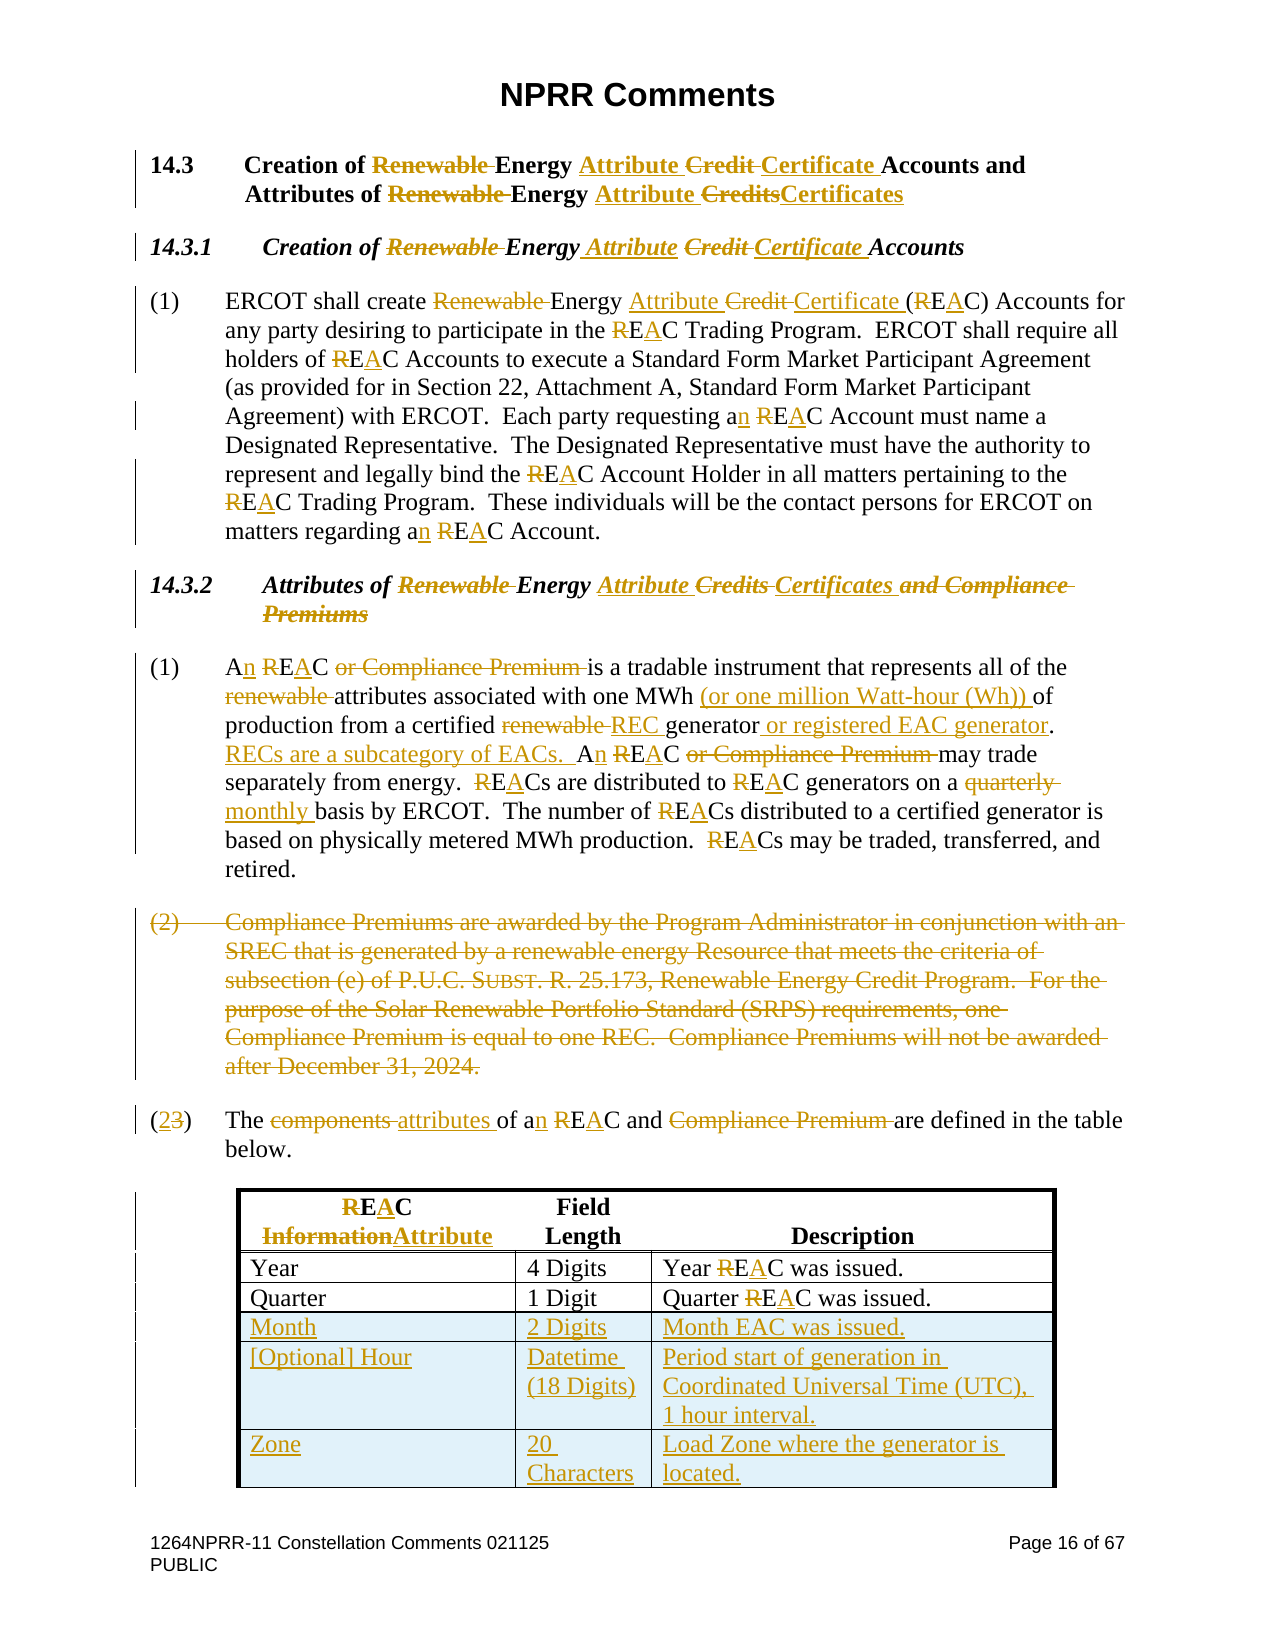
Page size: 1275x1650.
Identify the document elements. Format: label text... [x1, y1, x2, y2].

table_cell Year EC was issued. [652, 1253, 1052, 1282]
table_cell 4 Digits [516, 1253, 651, 1282]
text () The of a EC and are defined in the table below. [150, 1105, 1125, 1162]
table_cell Quarter [241, 1283, 515, 1311]
text 14.3.1 Creation of Energy Accounts [150, 232, 1125, 261]
table_header Description [651, 1192, 1052, 1250]
text (1) ERCOT shall create Energy (EC) Accounts for any party desiring to participate in the EC Trading Program. ERCOT shall require all holders of EC Accounts to execute a Standard Form Market Participant Agreement (as provided for in Section 22, Attachment A, Standard Form Market Participant Agreement) with ERCOT. Each party requesting a EC Account must name a Designated Representative. The Designated Representative must have the authority to represent and legally bind the EC Account Holder in all matters pertaining to the EC Trading Program. These individuals will be the contact persons for ERCOT on matters regarding a EC Account. [150, 286, 1125, 545]
text 14.3.2 Attributes of Energy [150, 570, 1125, 627]
table_header Field Length [516, 1192, 651, 1250]
text (1) A EC is a tradable instrument that represents all of the attributes associated with one MWh of production from a certified generator. A EC may trade separately from energy. ECs are distributed to EC generators on a basis by ERCOT. The number of ECs distributed to a certified generator is based on physically metered MWh production. ECs may be traded, transferred, and retired. [150, 652, 1125, 882]
table_header EC [241, 1192, 516, 1250]
table_cell 1 Digit [516, 1283, 651, 1311]
table_cell Year [241, 1253, 515, 1282]
text 14.3 Creation of Energy Accounts and Attributes of Energy [150, 150, 1125, 207]
table_cell Quarter EC was issued. [652, 1283, 1052, 1311]
